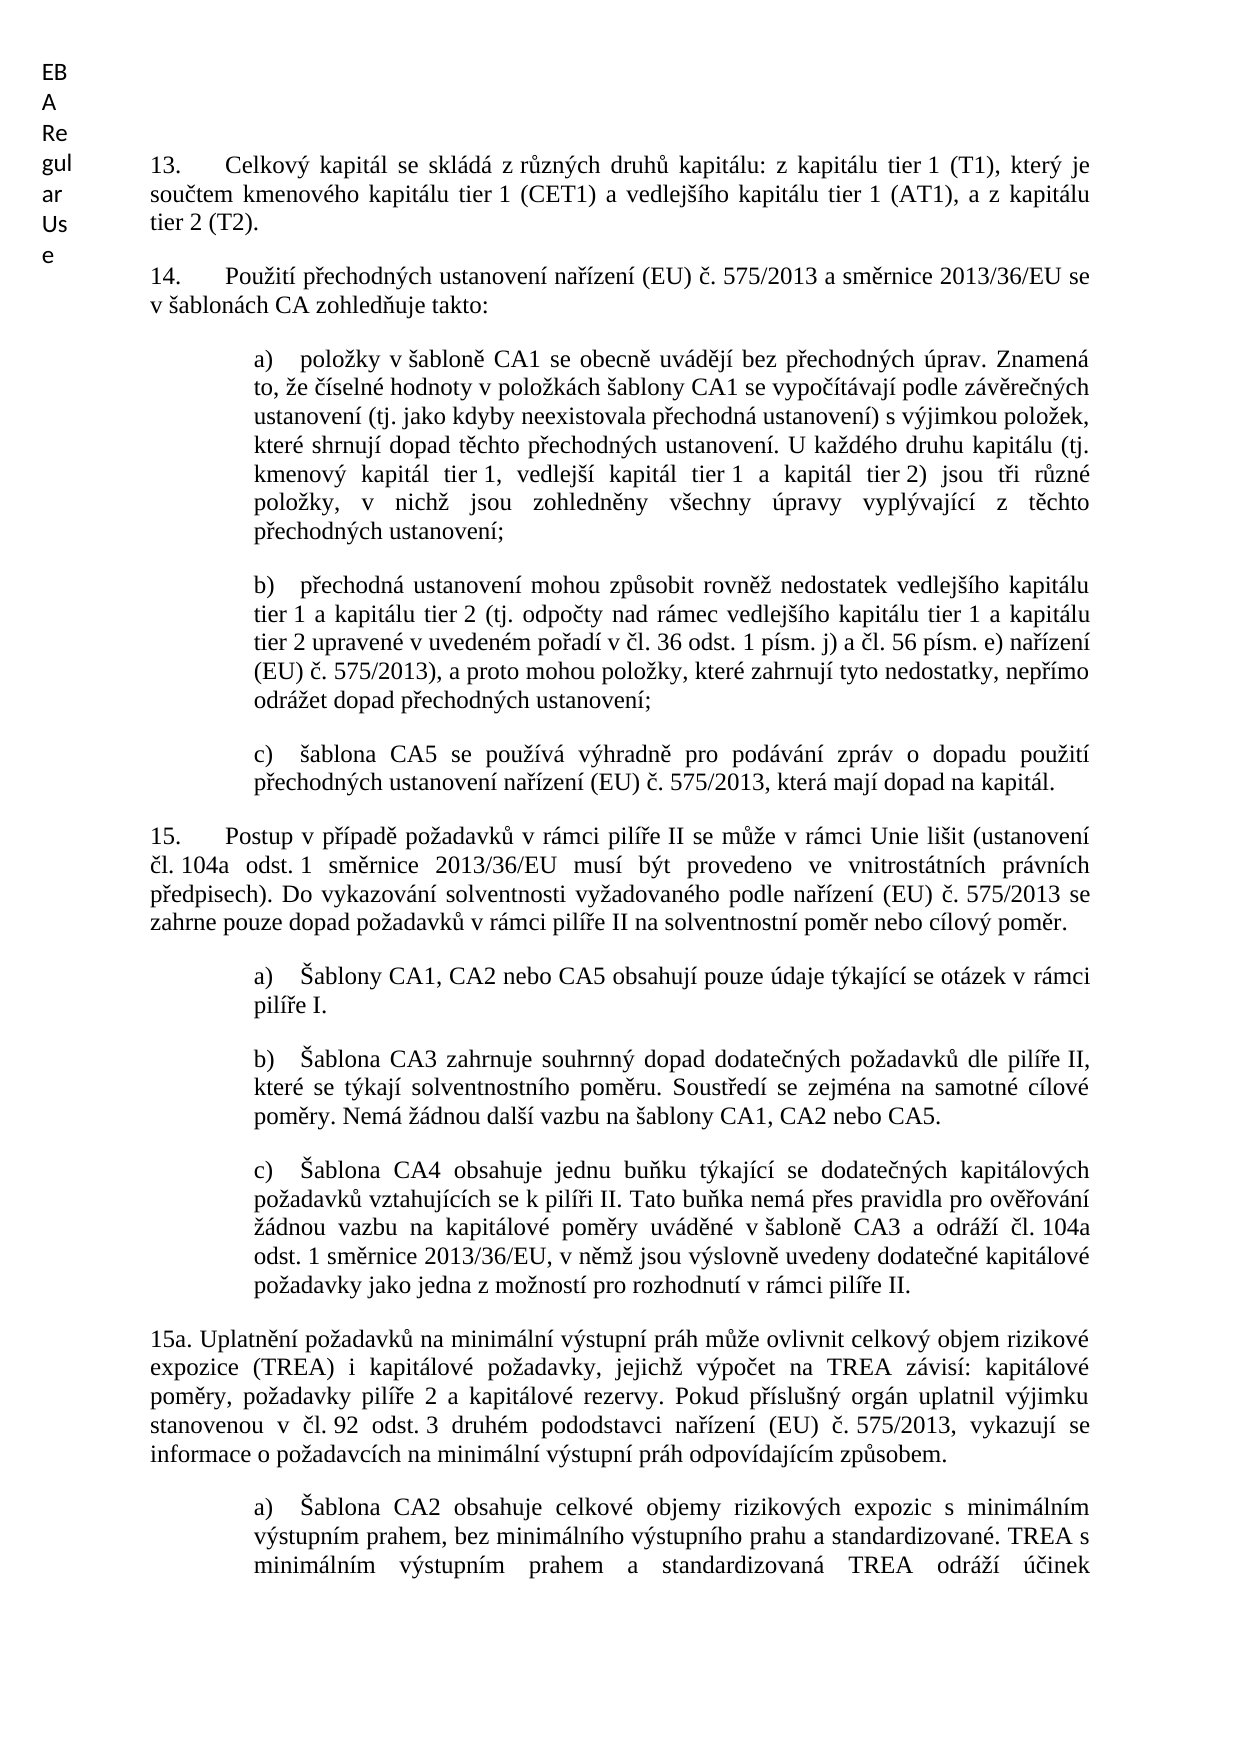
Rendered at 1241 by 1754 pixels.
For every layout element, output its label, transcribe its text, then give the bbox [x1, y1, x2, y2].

list b) Šablona CA3 zahrnuje souhrnný dopad dodatečných požadavků dle pilíře II, které se týkají solventnostního poměru. Soustředí se zejména na samotné cílové poměry. Nemá žádnou další vazbu na šablony CA1, CA2 nebo CA5. [253, 1044, 1090, 1130]
list c) šablona CA5 se používá výhradně pro podávání zpráv o dopadu použití přechodných ustanovení nařízení (EU) č. 575/2013, která mají dopad na kapitál. [253, 739, 1090, 796]
list a) Šablony CA1, CA2 nebo CA5 obsahují pouze údaje týkající se otázek v rámci pilíře I. [253, 961, 1090, 1019]
list b) přechodná ustanovení mohou způsobit rovněž nedostatek vedlejšího kapitálu tier 1 a kapitálu tier 2 (tj. odpočty nad rámec vedlejšího kapitálu tier 1 a kapitálu tier 2 upravené v uvedeném pořadí v čl. 36 odst. 1 písm. j) a čl. 56 písm. e) nařízení (EU) č. 575/2013), a proto mohou položky, které zahrnují tyto nedostatky, nepřímo odrážet dopad přechodných ustanovení; [253, 570, 1090, 714]
list 15a. Uplatnění požadavků na minimální výstupní práh může ovlivnit celkový objem rizikové expozice (TREA) i kapitálové požadavky, jejichž výpočet na TREA závisí: kapitálové poměry, požadavky pilíře 2 a kapitálové rezervy. Pokud příslušný orgán uplatnil výjimku stanovenou v čl. 92 odst. 3 druhém pododstavci nařízení (EU) č. 575/2013, vykazují se informace o požadavcích na minimální výstupní práh odpovídajícím způsobem. [150, 1324, 1090, 1467]
list a) položky v šabloně CA1 se obecně uvádějí bez přechodných úprav. Znamená to, že číselné hodnoty v položkách šablony CA1 se vypočítávají podle závěrečných ustanovení (tj. jako kdyby neexistovala přechodná ustanovení) s výjimkou položek, které shrnují dopad těchto přechodných ustanovení. U každého druhu kapitálu (tj. kmenový kapitál tier 1, vedlejší kapitál tier 1 a kapitál tier 2) jsou tři různé položky, v nichž jsou zohledněny všechny úpravy vyplývající z těchto přechodných ustanovení; [253, 344, 1090, 545]
list c) Šablona CA4 obsahuje jednu buňku týkající se dodatečných kapitálových požadavků vztahujících se k pilíři II. Tato buňka nemá přes pravidla pro ověřování žádnou vazbu na kapitálové poměry uváděné v šabloně CA3 a odráží čl. 104a odst. 1 směrnice 2013/36/EU, v němž jsou výslovně uvedeny dodatečné kapitálové požadavky jako jedna z možností pro rozhodnutí v rámci pilíře II. [253, 1155, 1090, 1299]
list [253, 1492, 1090, 1579]
